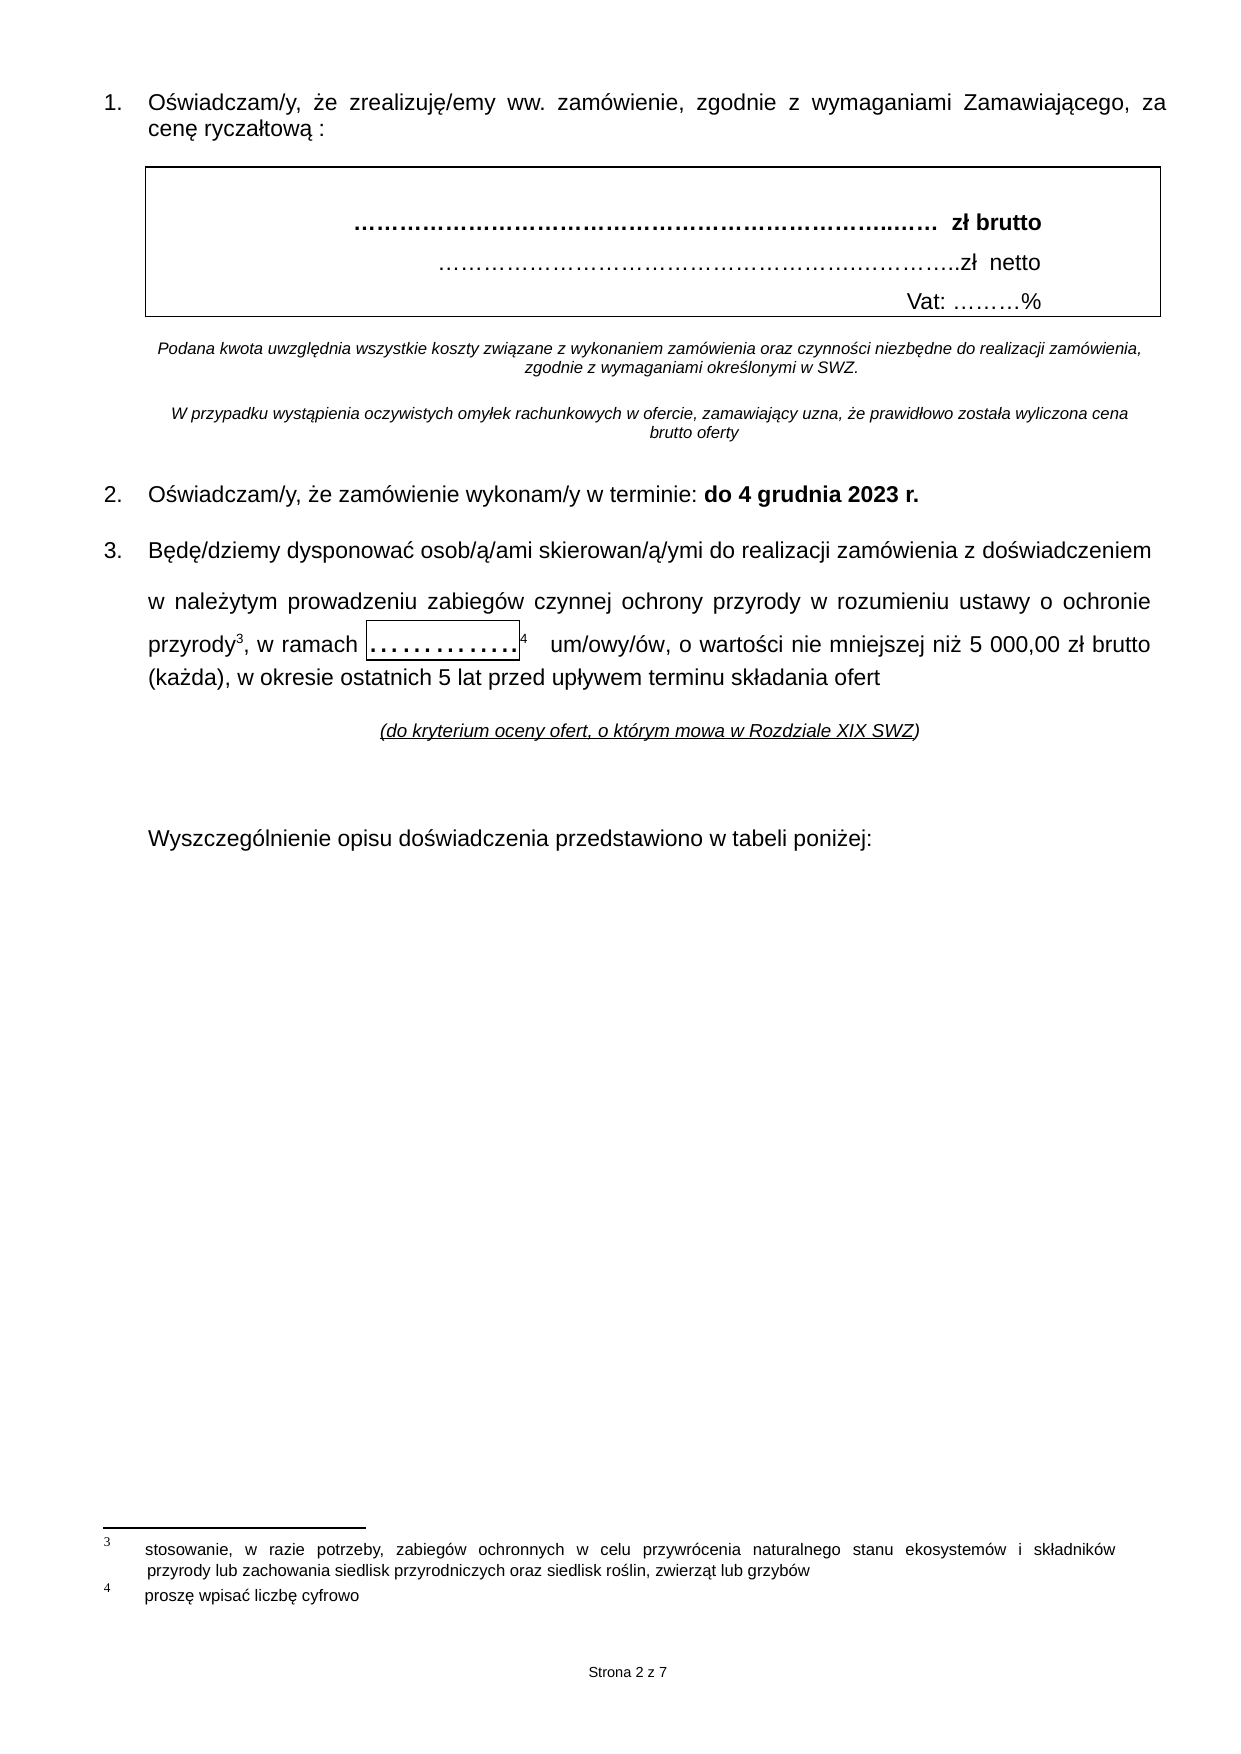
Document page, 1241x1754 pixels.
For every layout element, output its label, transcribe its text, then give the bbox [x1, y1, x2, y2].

text (do kryterium oceny ofert, o którym mowa w Rozdziale XIX SWZ) [148, 719, 1152, 741]
text W przypadku wystąpienia oczywistych omyłek rachunkowych w ofercie, zamawiający uzna, że prawidłowo została wyliczona cena brutto oferty [148, 403, 1152, 442]
text w należytym prowadzeniu zabiegów czynnej ochrony przyrody w rozumieniu ustawy o ochronie przyrody, w ramach ………….. um/owy/ów, o wartości nie mniejszej niż 5 000,00 zł brutto (każda), w okresie ostatnich 5 lat przed upływem terminu składania ofert [148, 588, 1152, 691]
text ……………………………………………………………..…… zł brutto ……………………………………………….…………..zł netto Vat: ………% [146, 168, 1160, 316]
list Będę/dziemy dysponować osob/ą/ami skierowan/ą/ymi do realizacji zamówienia z doświadczeniem [103, 537, 1152, 563]
list Oświadczam/y, że zamówienie wykonam/y w terminie: do 4 grudnia 2023 r. [74, 481, 1152, 508]
text Wyszczególnienie opisu doświadczenia przedstawiono w tabeli poniżej: [148, 824, 1152, 851]
list Oświadczam/y, że zrealizuję/emy ww. zamówienie, zgodnie z wymaganiami Zamawiającego, za cenę ryczałtową : [103, 89, 1167, 141]
text Podana kwota uwzględnia wszystkie koszty związane z wykonaniem zamówienia oraz czynności niezbędne do realizacji zamówienia, zgodnie z wymaganiami określonymi w SWZ. [148, 339, 1152, 403]
